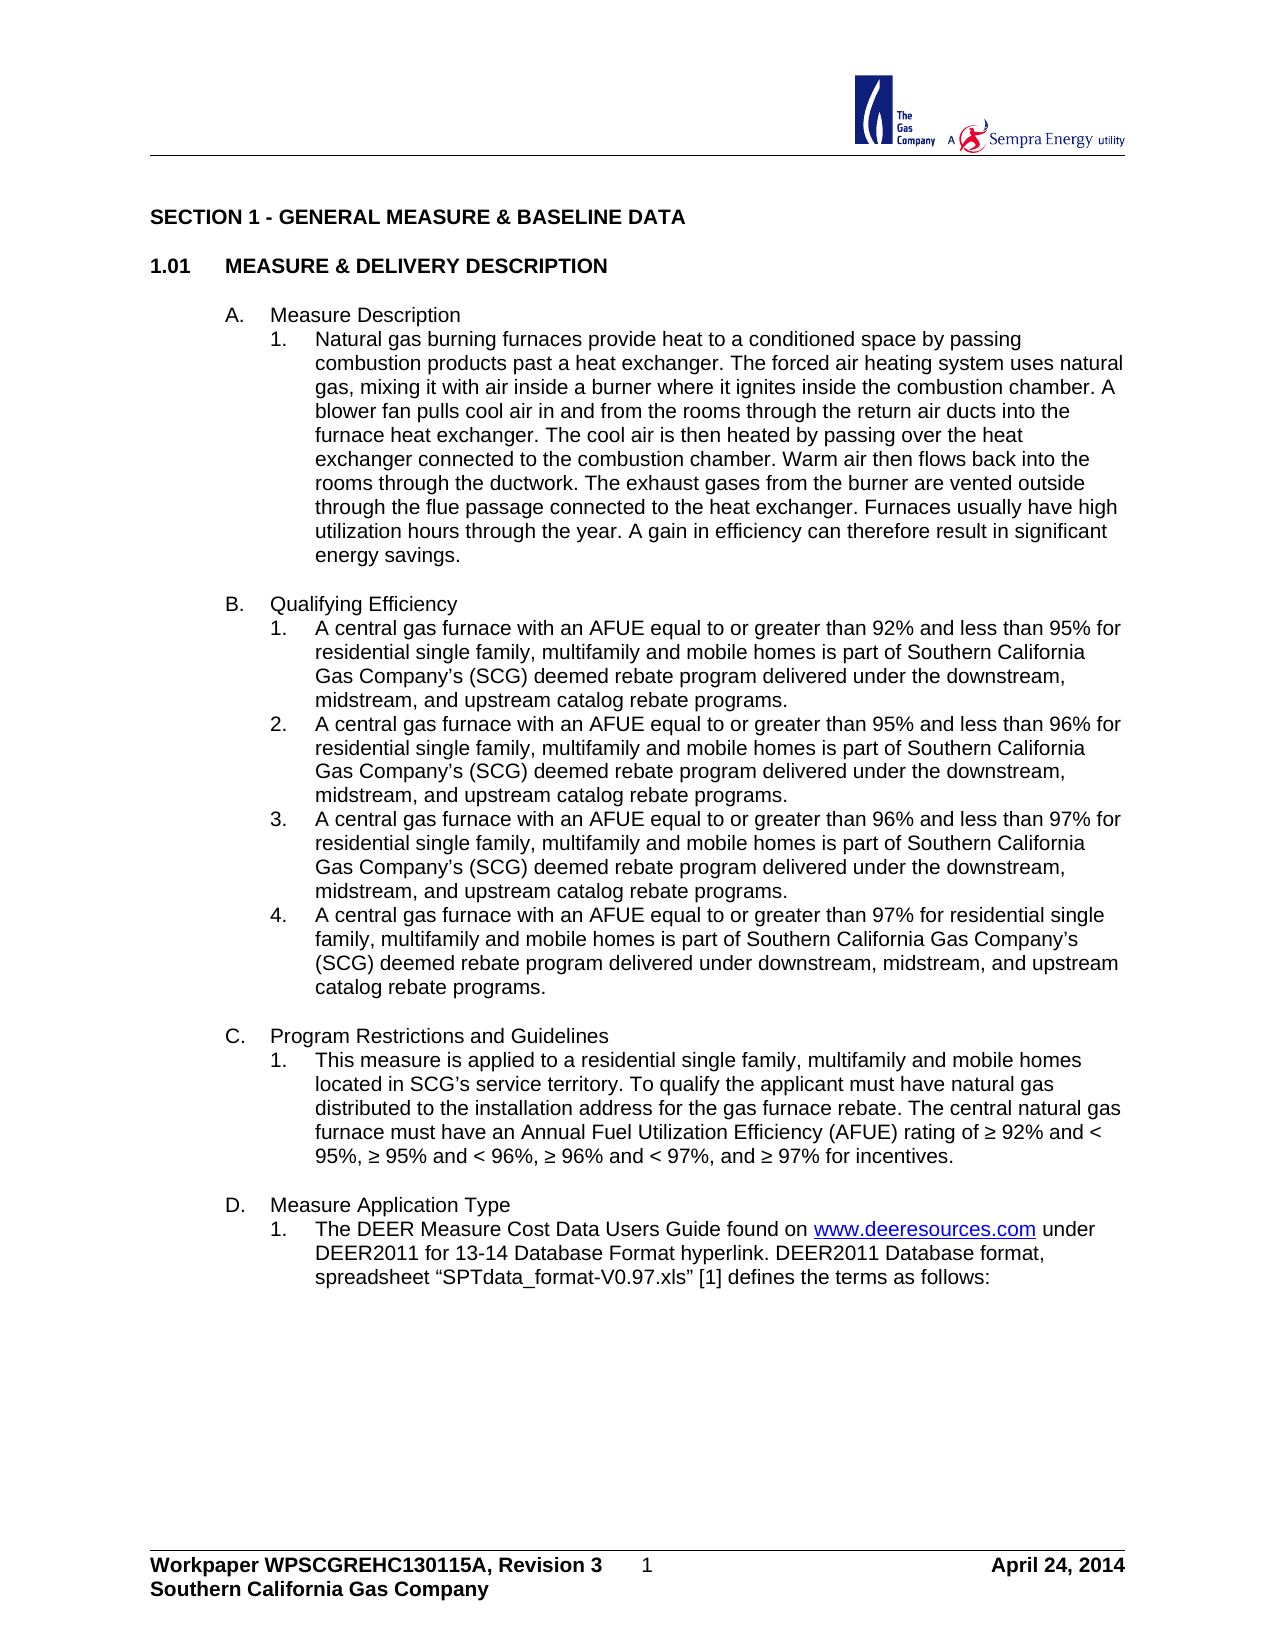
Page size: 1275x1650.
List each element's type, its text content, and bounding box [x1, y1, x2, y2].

text This measure is applied to a residential single family, multifamily and mobile homes located in SCG’s service territory. To qualify the applicant must have natural gas distributed to the installation address for the gas furnace rebate. The central natural gas furnace must have an Annual Fuel Utilization Efficiency (AFUE) rating of ≥ 92% and < 95%, ≥ 95% and < 96%, ≥ 96% and < 97%, and ≥ 97% for incentives. [270, 1048, 1125, 1168]
text Measure & Delivery Description [150, 254, 1125, 278]
text General Measure & Baseline Data [150, 205, 1125, 229]
text Measure Description [225, 303, 1125, 327]
text Natural gas burning furnaces provide heat to a conditioned space by passing combustion products past a heat exchanger. The forced air heating system uses natural gas, mixing it with air inside a burner where it ignites inside the combustion chamber. A blower fan pulls cool air in and from the rooms through the return air ducts into the furnace heat exchanger. The cool air is then heated by passing over the heat exchanger connected to the combustion chamber. Warm air then flows back into the rooms through the ductwork. The exhaust gases from the burner are vented outside through the flue passage connected to the heat exchanger. Furnaces usually have high utilization hours through the year. A gain in efficiency can therefore result in significant energy savings. [270, 327, 1125, 567]
text A central gas furnace with an AFUE equal to or greater than 97% for residential single family, multifamily and mobile homes is part of Southern California Gas Company’s (SCG) deemed rebate program delivered under downstream, midstream, and upstream catalog rebate programs. [270, 903, 1125, 999]
text Measure Application Type [225, 1193, 1125, 1217]
text The DEER Measure Cost Data Users Guide found on www.deeresources.com under DEER2011 for 13-14 Database Format hyperlink. DEER2011 Database format, spreadsheet “SPTdata_format-V0.97.xls” [1] defines the terms as follows: [270, 1217, 1125, 1288]
text Qualifying Efficiency [225, 592, 1125, 616]
text A central gas furnace with an AFUE equal to or greater than 92% and less than 95% for residential single family, multifamily and mobile homes is part of Southern California Gas Company’s (SCG) deemed rebate program delivered under the downstream, midstream, and upstream catalog rebate programs. [270, 616, 1125, 711]
text Program Restrictions and Guidelines [225, 1024, 1125, 1048]
text A central gas furnace with an AFUE equal to or greater than 95% and less than 96% for residential single family, multifamily and mobile homes is part of Southern California Gas Company’s (SCG) deemed rebate program delivered under the downstream, midstream, and upstream catalog rebate programs. [270, 711, 1125, 807]
text A central gas furnace with an AFUE equal to or greater than 96% and less than 97% for residential single family, multifamily and mobile homes is part of Southern California Gas Company’s (SCG) deemed rebate program delivered under the downstream, midstream, and upstream catalog rebate programs. [270, 807, 1125, 903]
